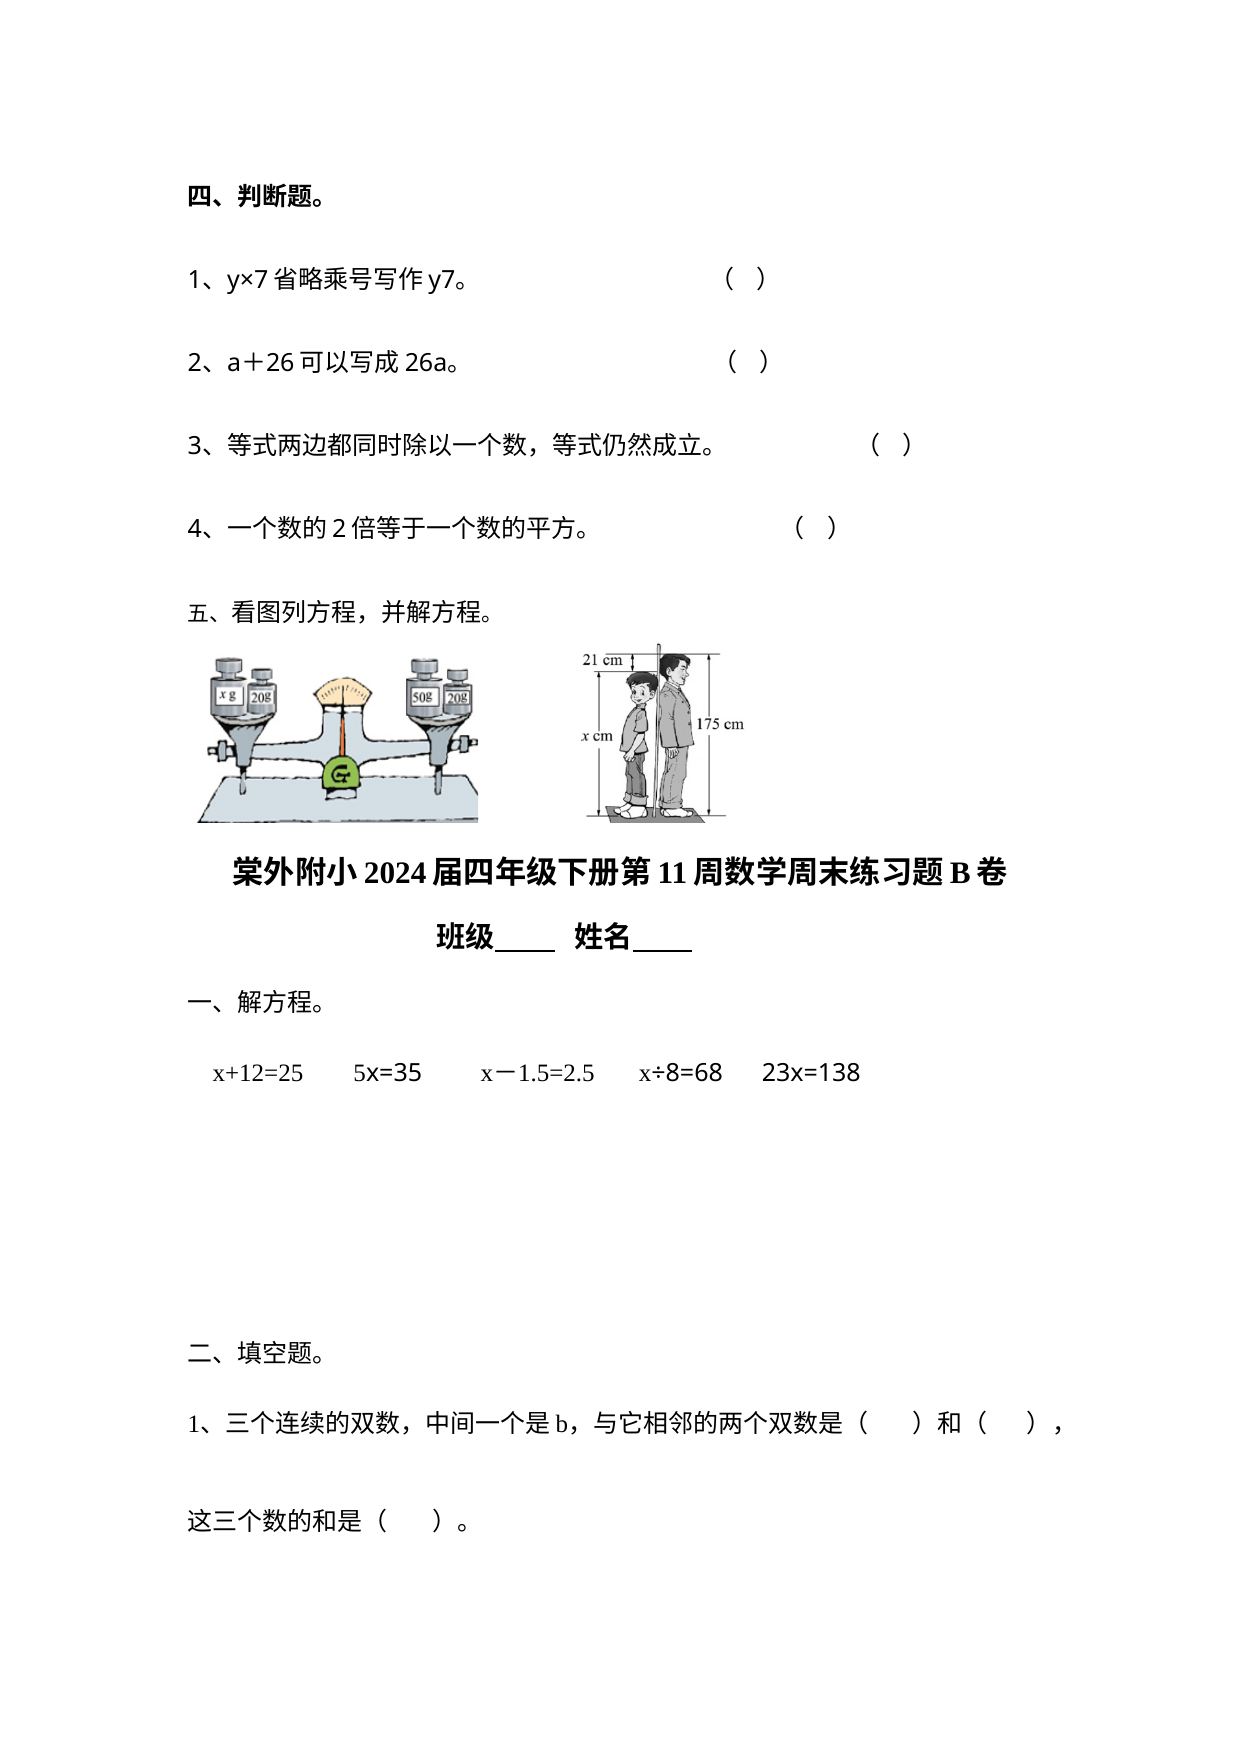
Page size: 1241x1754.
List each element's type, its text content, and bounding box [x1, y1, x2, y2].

text 棠外附小2024届四年级下册第11周数学周末练习题B卷 [187, 838, 1053, 903]
text 1、三个连续的双数，中间一个是b，与它相邻的两个双数是（ ）和（ ），这三个数的和是（ ）。 [187, 1389, 1053, 1552]
picture [187, 653, 479, 823]
text 二、填空题。 [187, 1319, 1053, 1384]
text 3、等式两边都同时除以一个数，等式仍然成立。 （ ） [187, 411, 1053, 476]
text 一、解方程。 [187, 968, 1053, 1033]
text 班级 姓名 [187, 903, 1053, 968]
text 五、看图列方程，并解方程。 [187, 578, 1053, 643]
text 2、a＋26可以写成26a。 （ ） [187, 328, 1053, 393]
text 4、一个数的2倍等于一个数的平方。 （ ） [187, 494, 1053, 559]
text x+12=25 5x=35 x－1.5=2.5 x÷8=68 23x=138 [187, 1038, 1053, 1103]
text 四、判断题。 [187, 162, 1053, 227]
text 1、y×7省略乘号写作y7。 （ ） [187, 245, 1053, 310]
